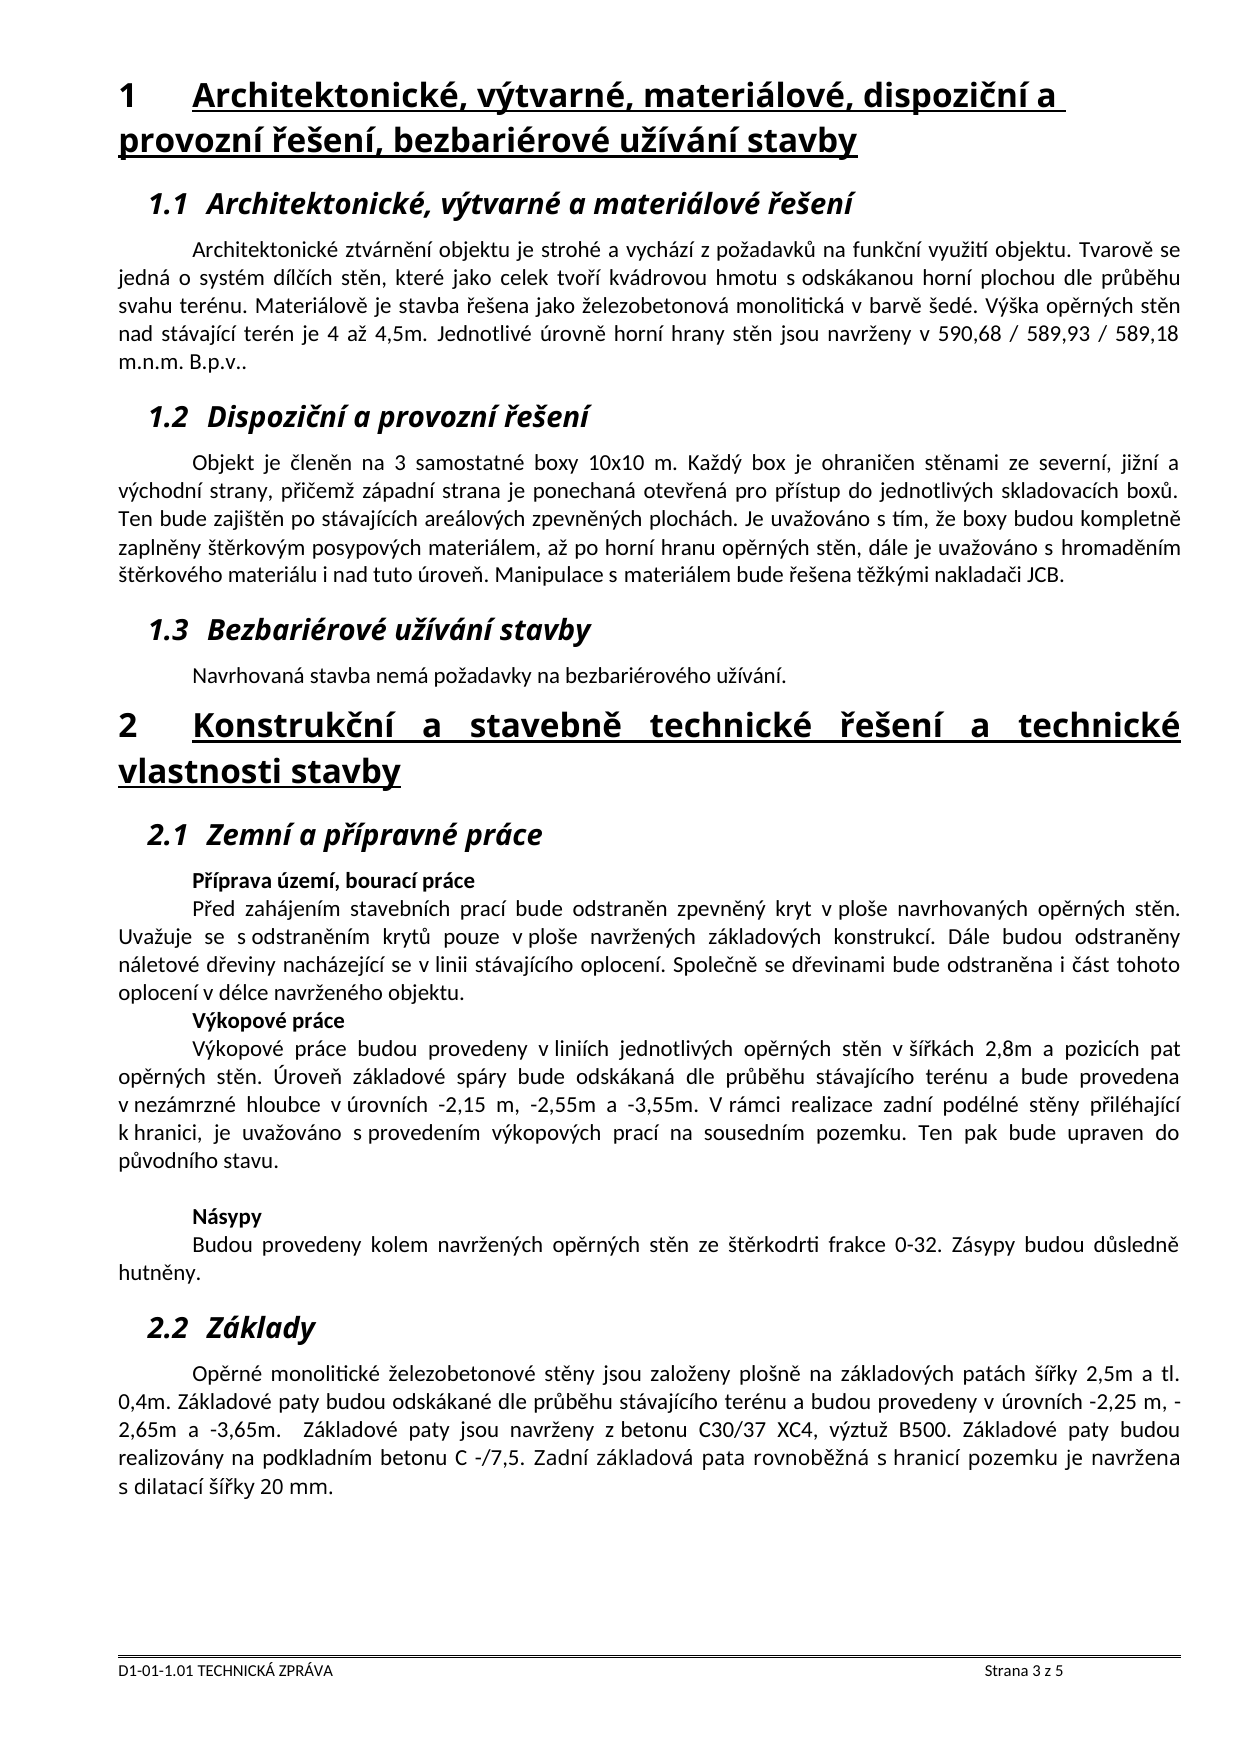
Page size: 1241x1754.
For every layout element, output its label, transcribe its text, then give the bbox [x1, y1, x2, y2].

text Opěrné monolitické železobetonové stěny jsou založeny plošně na základových patách šířky 2,5m a tl. 0,4m. Základové paty budou odskákané dle průběhu stávajícího terénu a budou provedeny v úrovních -2,25 m, -2,65m a -3,65m. Základové paty jsou navrženy z betonu C30/37 XC4, výztuž B500. Základové paty budou realizovány na podkladním betonu C -/7,5. Zadní základová pata rovnoběžná s hranicí pozemku je navržena s dilatací šířky 20 mm. [118, 1359, 1181, 1500]
text Výkopové práce budou provedeny v liniích jednotlivých opěrných stěn v šířkách 2,8m a pozicích pat opěrných stěn. Úroveň základové spáry bude odskákaná dle průběhu stávajícího terénu a bude provedena v nezámrzné hloubce v úrovních -2,15 m, -2,55m a -3,55m. V rámci realizace zadní podélné stěny přiléhající k hranici, je uvažováno s provedením výkopových prací na sousedním pozemku. Ten pak bude upraven do původního stavu. [118, 1034, 1181, 1174]
subtitle Bezbariérové užívání stavby [148, 609, 1181, 649]
subtitle Dispoziční a provozní řešení [148, 396, 1181, 436]
text Násypy [118, 1202, 1181, 1230]
text Navrhovaná stavba nemá požadavky na bezbariérového užívání. [118, 662, 1181, 690]
subtitle Základy [148, 1307, 1181, 1347]
text Příprava území, bourací práce [118, 866, 1181, 894]
text Před zahájením stavebních prací bude odstraněn zpevněný kryt v ploše navrhovaných opěrných stěn. Uvažuje se s odstraněním krytů pouze v ploše navržených základových konstrukcí. Dále budou odstraněny náletové dřeviny nacházející se v linii stávajícího oplocení. Společně se dřevinami bude odstraněna i část tohoto oplocení v délce navrženého objektu. [118, 894, 1181, 1006]
text Architektonické ztvárnění objektu je strohé a vychází z požadavků na funkční využití objektu. Tvarově se jedná o systém dílčích stěn, které jako celek tvoří kvádrovou hmotu s odskákanou horní plochou dle průběhu svahu terénu. Materiálově je stavba řešena jako železobetonová monolitická v barvě šedé. Výška opěrných stěn nad stávající terén je 4 až 4,5m. Jednotlivé úrovně horní hrany stěn jsou navrženy v 590,68 / 589,93 / 589,18 m.n.m. B.p.v.. [118, 235, 1181, 376]
subtitle Zemní a přípravné práce [148, 814, 1181, 853]
text Budou provedeny kolem navržených opěrných stěn ze štěrkodrti frakce 0-32. Zásypy budou důsledně hutněny. [118, 1230, 1181, 1286]
text Objekt je členěn na 3 samostatné boxy 10x10 m. Každý box je ohraničen stěnami ze severní, jižní a východní strany, přičemž západní strana je ponechaná otevřená pro přístup do jednotlivých skladovacích boxů. Ten bude zajištěn po stávajících areálových zpevněných plochách. Je uvažováno s tím, že boxy budou kompletně zaplněny štěrkovým posypových materiálem, až po horní hranu opěrných stěn, dále je uvažováno s hromaděním štěrkového materiálu i nad tuto úroveň. Manipulace s materiálem bude řešena těžkými nakladači JCB. [118, 448, 1181, 589]
subtitle Konstrukční a stavebně technické řešení a technické vlastnosti stavby [118, 702, 1181, 793]
subtitle Architektonické, výtvarné a materiálové řešení [148, 183, 1181, 223]
subtitle Architektonické, výtvarné, materiálové, dispoziční a provozní řešení, bezbariérové užívání stavby [118, 72, 1181, 162]
text Výkopové práce [118, 1006, 1181, 1034]
